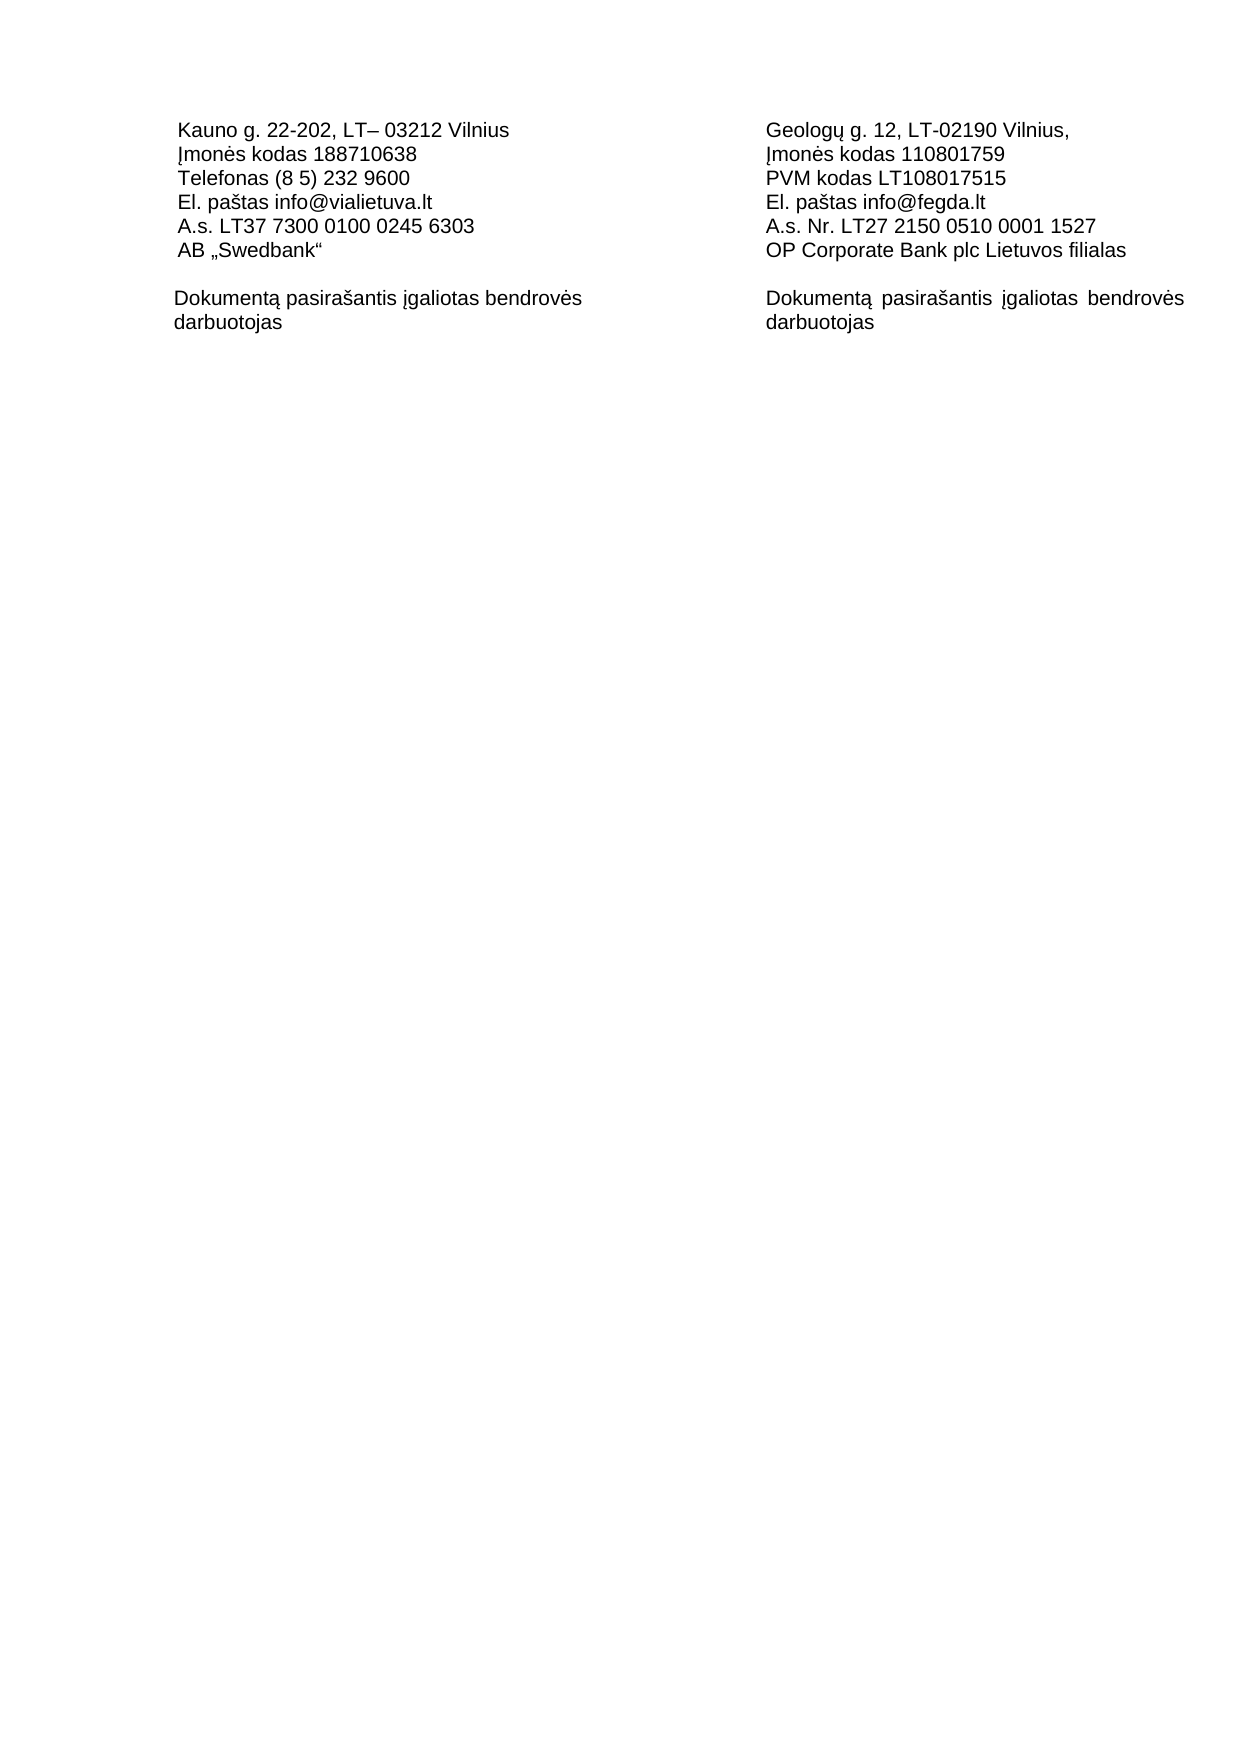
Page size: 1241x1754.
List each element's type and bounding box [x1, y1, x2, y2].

table_header [635, 118, 1196, 334]
table_header [163, 118, 635, 334]
